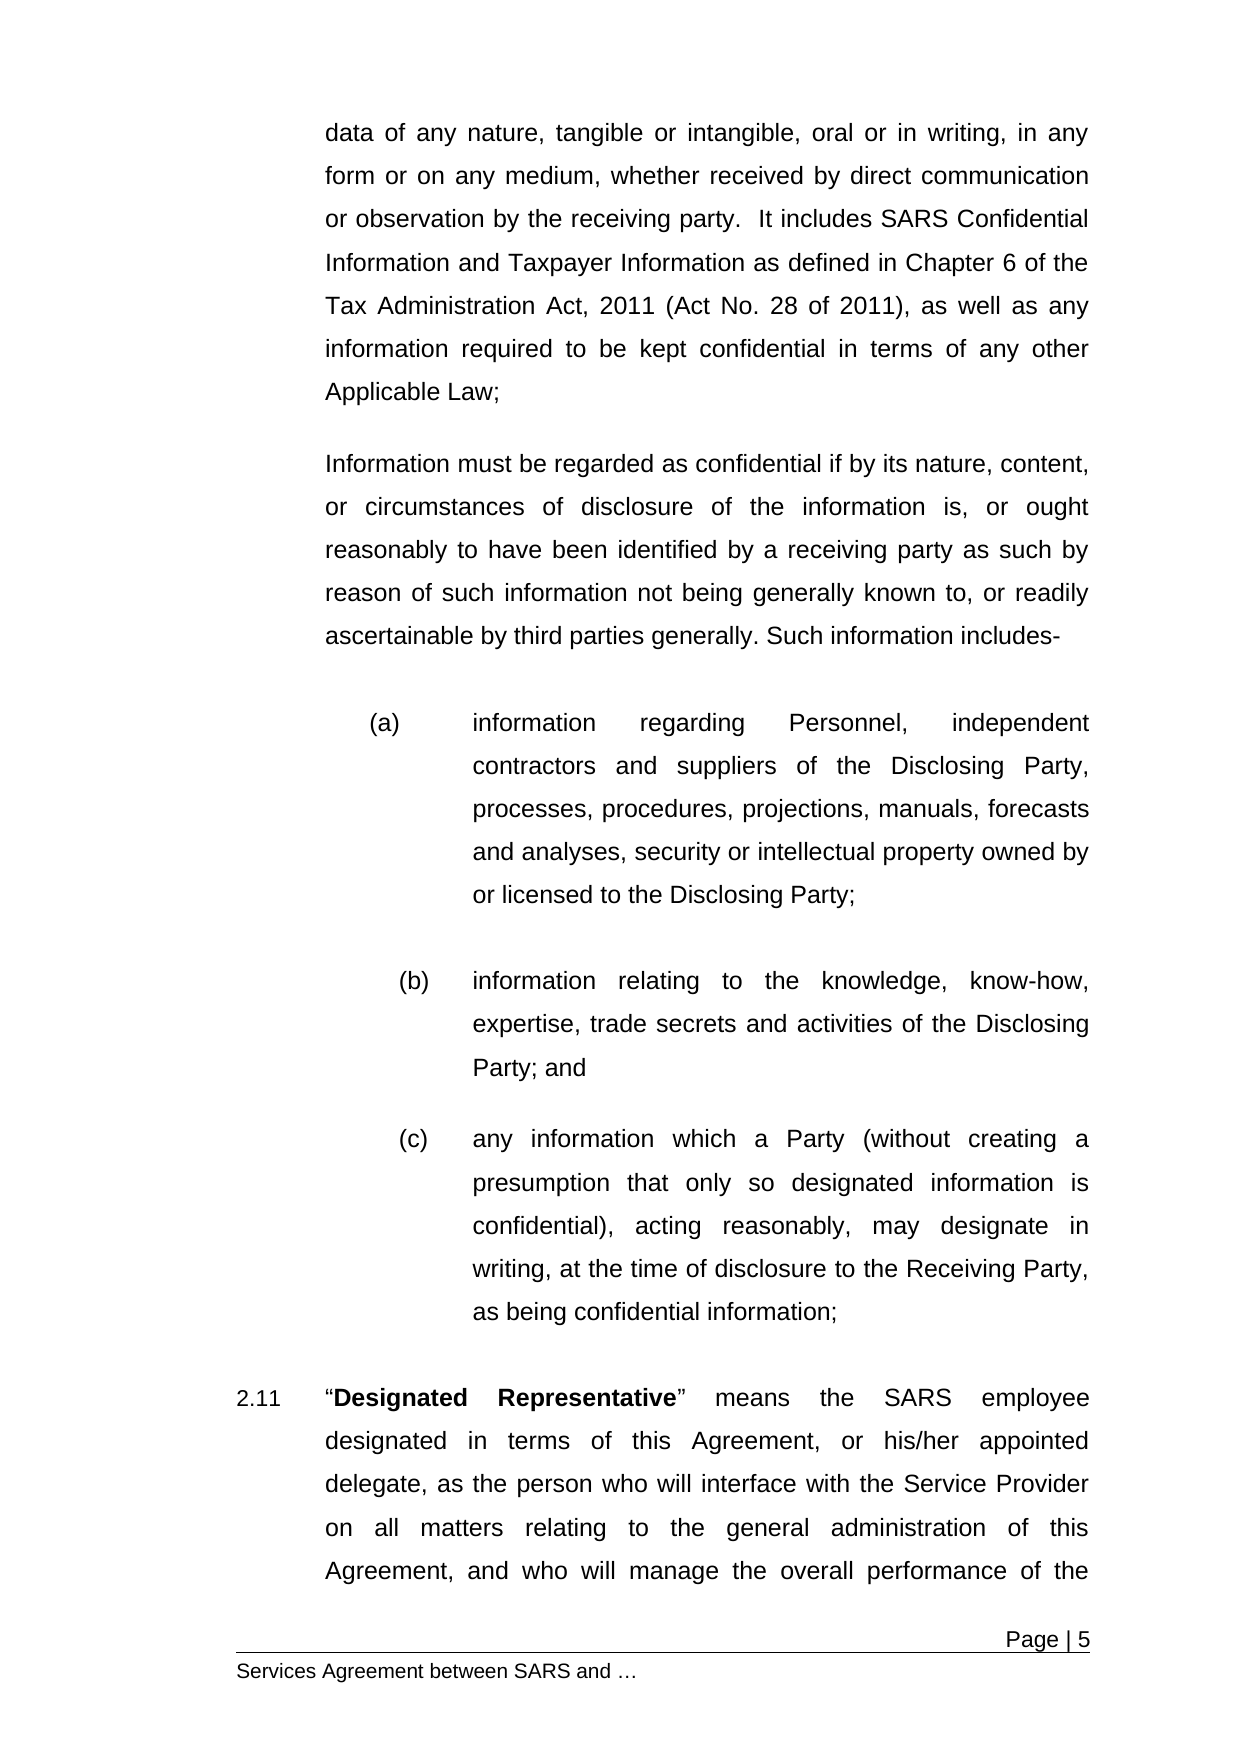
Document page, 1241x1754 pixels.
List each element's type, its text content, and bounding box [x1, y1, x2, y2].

list any information which a Party (without creating a presumption that only so designated information is confidential), acting reasonably, may designate in writing, at the time of disclosure to the Receiving Party, as being confidential information; [399, 1124, 1090, 1326]
list Information must be regarded as confidential if by its nature, content, or circumstances of disclosure of the information is, or ought reasonably to have been identified by a receiving party as such by reason of such information not being generally known to, or readily ascertainable by third parties generally. Such information includes- [325, 449, 1090, 650]
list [236, 1383, 1090, 1584]
list information regarding Personnel, independent contractors and suppliers of the Disclosing Party, processes, procedures, projections, manuals, forecasts and analyses, security or intellectual property owned by or licensed to the Disclosing Party; [369, 708, 1090, 909]
list information relating to the knowledge, know-how, expertise, trade secrets and activities of the Disclosing Party; and [399, 966, 1090, 1081]
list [236, 118, 1090, 406]
